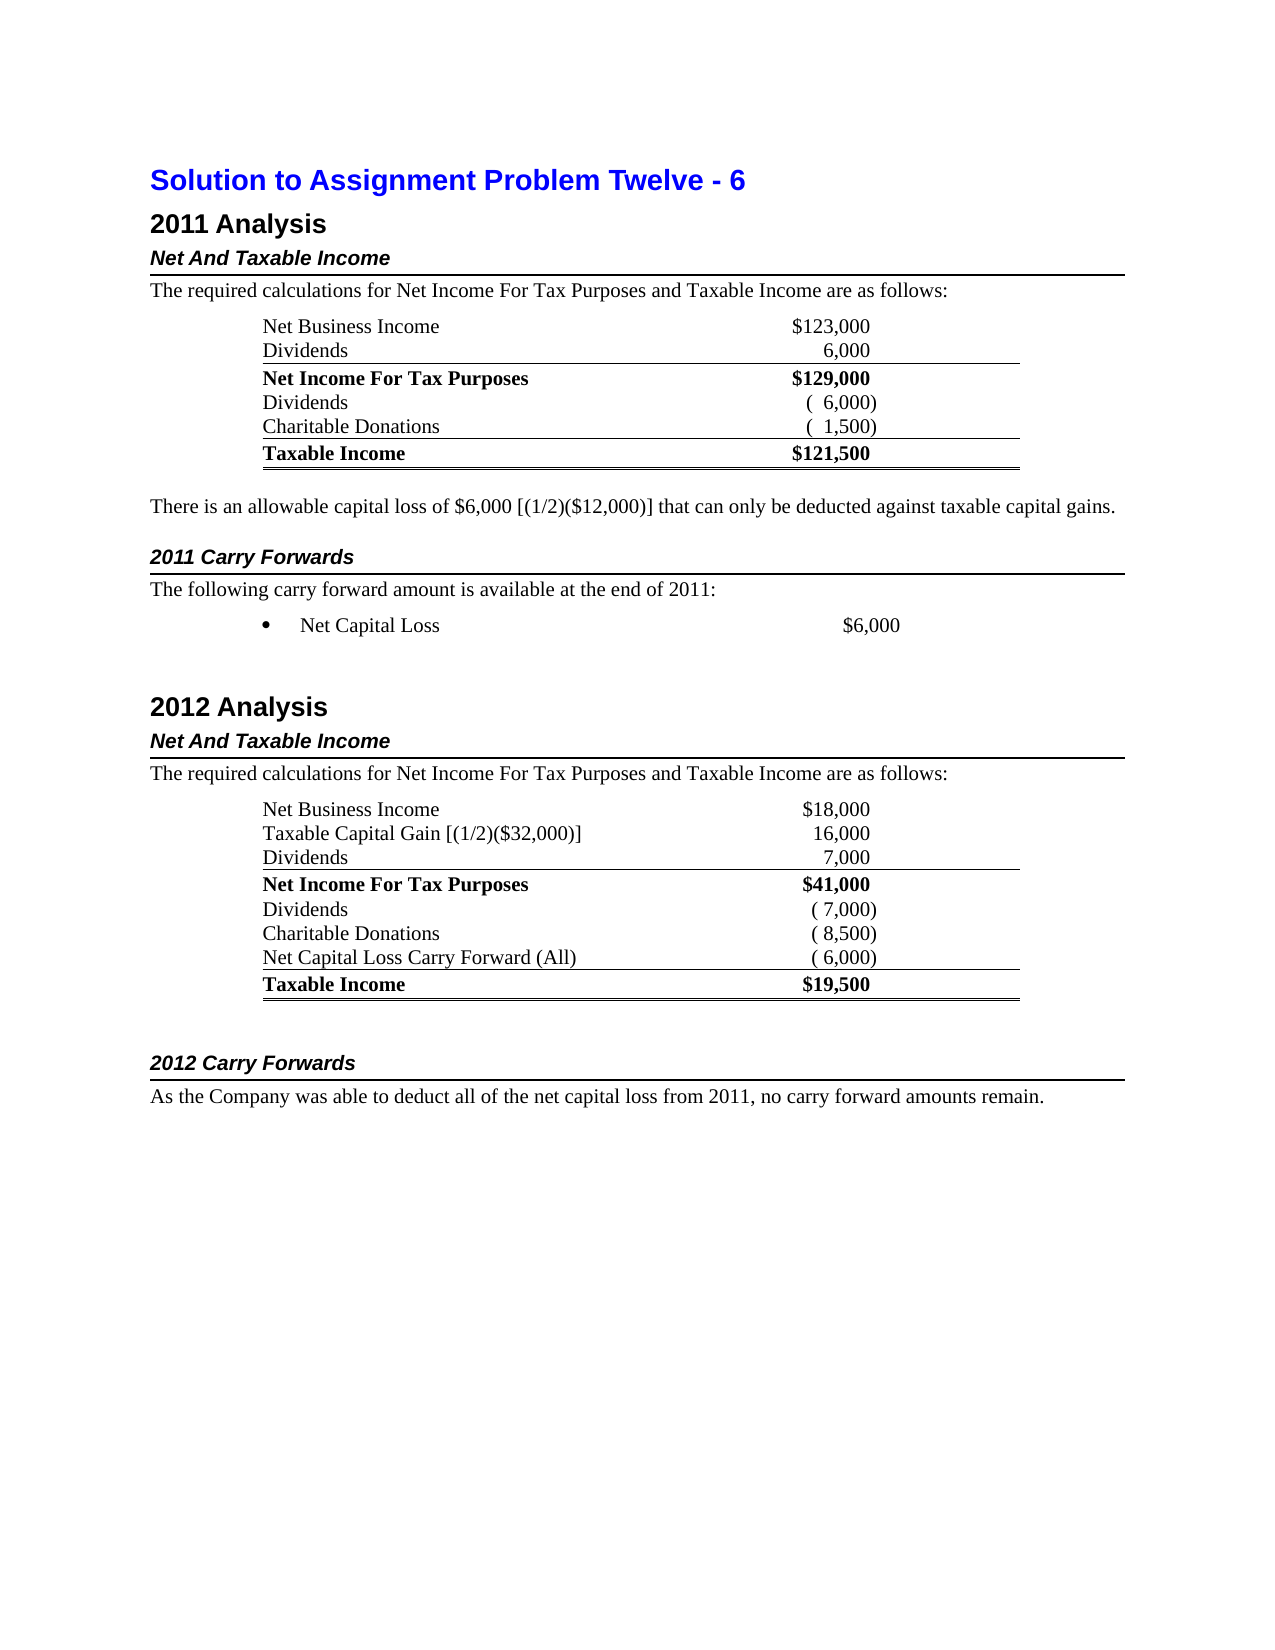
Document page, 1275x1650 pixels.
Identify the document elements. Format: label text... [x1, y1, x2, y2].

text Net Business Income $18,000 [262, 797, 1020, 821]
text Dividends 7,000 [262, 845, 1020, 869]
text There is an allowable capital loss of $6,000 [(1/2)($12,000)] that can only be deducted against taxable capital gains. [150, 494, 1125, 518]
text Net Income For Tax Purposes $129,000 [262, 364, 1020, 390]
text Net And Taxable Income [150, 729, 1125, 757]
text Charitable Donations ( 1,500) [262, 414, 1020, 438]
text Solution to Assignment Problem Twelve - 6 [150, 162, 1125, 196]
text Net Income For Tax Purposes $41,000 [262, 870, 1020, 896]
text Taxable Capital Gain [(1/2)($32,000)] 16,000 [262, 821, 1020, 845]
text Charitable Donations ( 8,500) [262, 921, 1020, 944]
text The required calculations for Net Income For Tax Purposes and Taxable Income are as follows: [150, 761, 1125, 785]
text The required calculations for Net Income For Tax Purposes and Taxable Income are as follows: [150, 278, 1125, 302]
text 2012 Analysis [150, 691, 1125, 722]
text Net And Taxable Income [150, 246, 1125, 274]
text Dividends ( 7,000) [262, 896, 1020, 921]
text 2011 Carry Forwards [150, 544, 1125, 573]
text As the Company was able to deduct all of the net capital loss from 2011, no carry forward amounts remain. [150, 1083, 1125, 1108]
text 2012 Carry Forwards [150, 1051, 1125, 1079]
text Dividends 6,000 [262, 338, 1020, 362]
text Net Business Income $123,000 [262, 314, 1020, 338]
text Taxable Income $121,500 [262, 439, 1020, 470]
text Dividends ( 6,000) [262, 390, 1020, 414]
text Net Capital Loss $6,000 [262, 613, 1050, 637]
text The following carry forward amount is available at the end of 2011: [150, 577, 1125, 601]
text 2011 Analysis [150, 208, 1125, 240]
text Taxable Income $19,500 [262, 970, 1020, 1001]
text Net Capital Loss Carry Forward (All) ( 6,000) [262, 944, 1020, 969]
